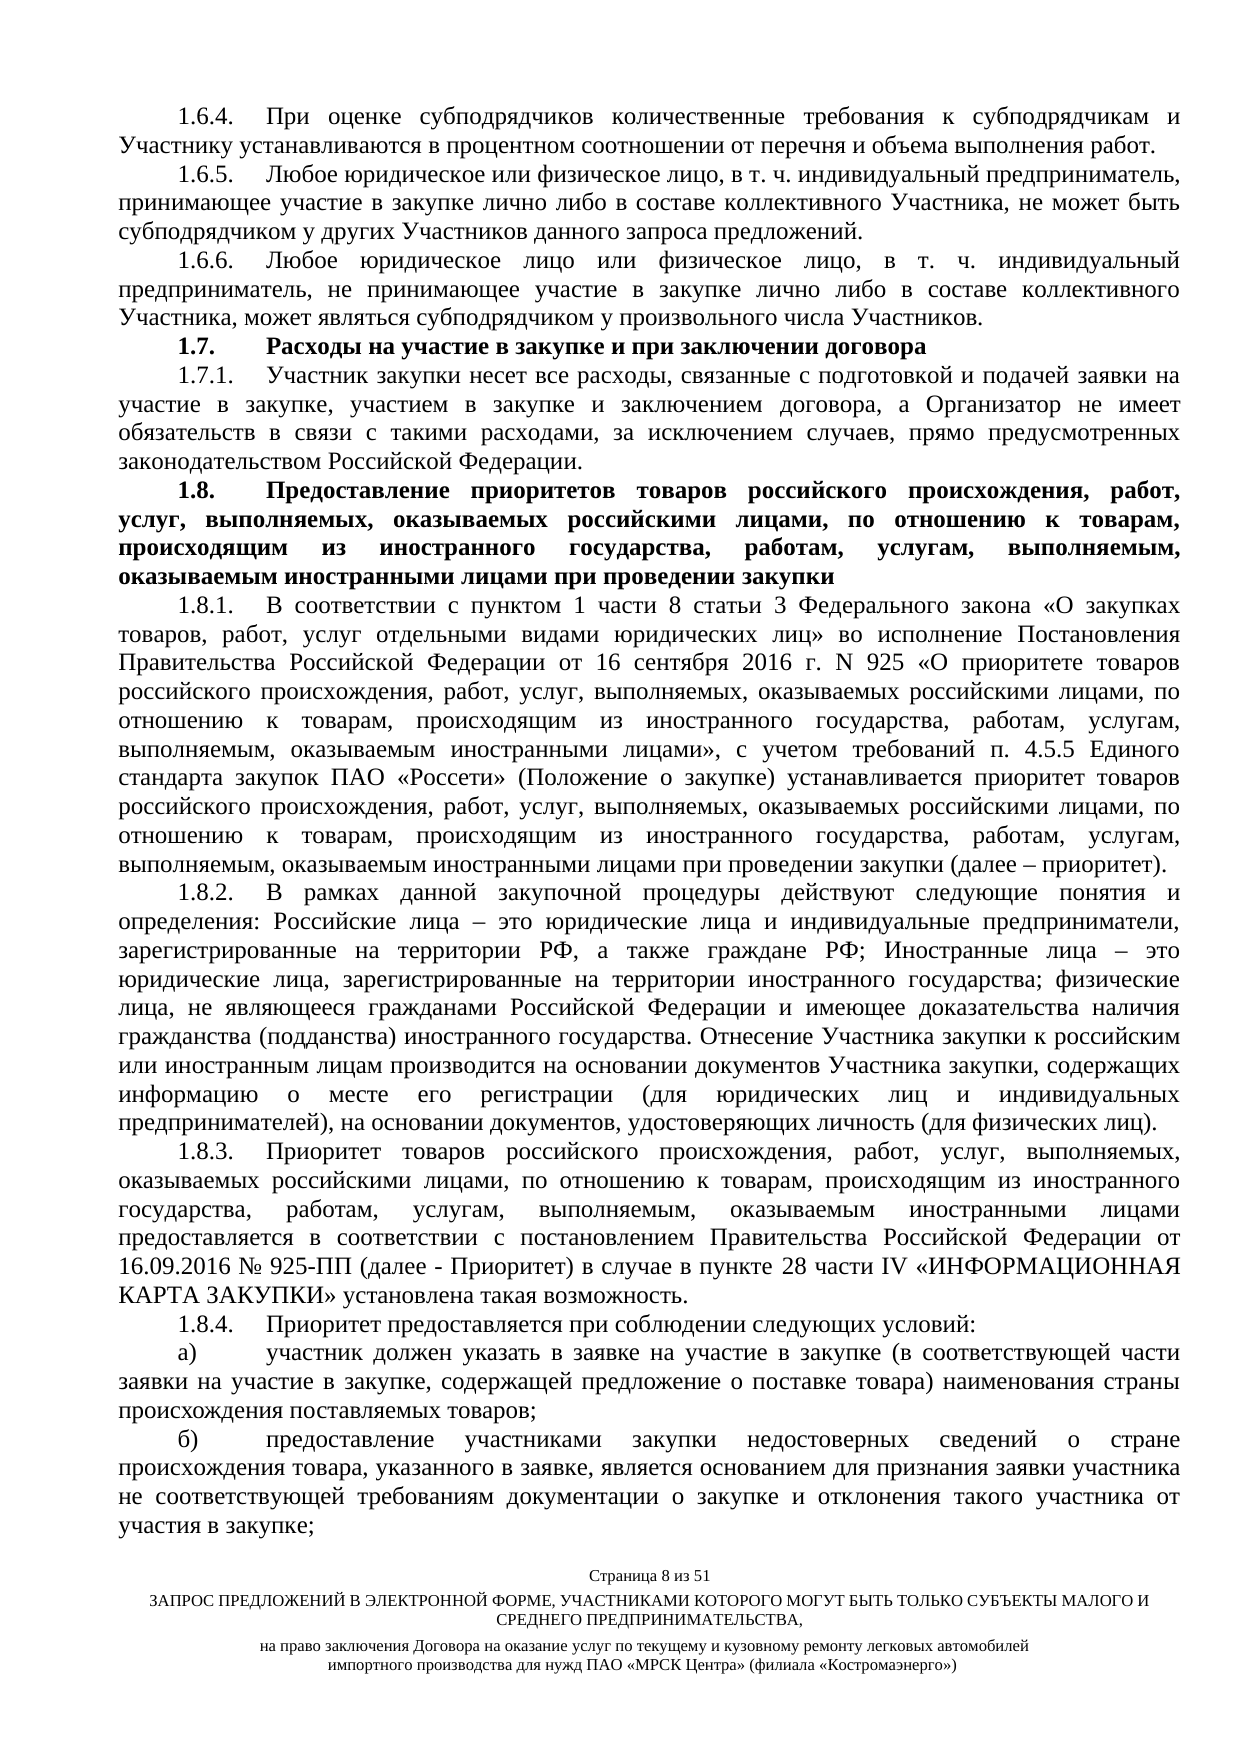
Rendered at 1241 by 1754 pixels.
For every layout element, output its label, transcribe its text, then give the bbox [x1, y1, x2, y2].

list предоставление участниками закупки недостоверных сведений о стране происхождения товара, указанного в заявке, является основанием для признания заявки участника не соответствующей требованиям документации о закупке и отклонения такого участника от участия в закупке; [118, 1424, 1181, 1539]
subtitle Любое юридическое лицо или физическое лицо, в т. ч. индивидуальный предприниматель, не принимающее участие в закупке лично либо в составе коллективного Участника, может являться субподрядчиком у произвольного числа Участников. [118, 245, 1181, 331]
subtitle Участник закупки несет все расходы, связанные с подготовкой и подачей заявки на участие в закупке, участием в закупке и заключением договора, а Организатор не имеет обязательств в связи с такими расходами, за исключением случаев, прямо предусмотренных законодательством Российской Федерации. [118, 360, 1181, 475]
subtitle Приоритет товаров российского происхождения, работ, услуг, выполняемых, оказываемых российскими лицами, по отношению к товарам, происходящим из иностранного государства, работам, услугам, выполняемым, оказываемым иностранными лицами предоставляется в соответствии с постановлением Правительства Российской Федерации от 16.09.2016 № 925-ПП (далее - Приоритет) в случае в пункте 28 части IV «ИНФОРМАЦИОННАЯ КАРТА ЗАКУПКИ» установлена такая возможность. [118, 1136, 1181, 1309]
subtitle При оценке субподрядчиков количественные требования к субподрядчикам и Участнику устанавливаются в процентном соотношении от перечня и объема выполнения работ. [118, 101, 1181, 159]
subtitle Предоставление приоритетов товаров российского происхождения, работ, услуг, выполняемых, оказываемых российскими лицами, по отношению к товарам, происходящим из иностранного государства, работам, услугам, выполняемым, оказываемым иностранными лицами при проведении закупки [118, 475, 1181, 590]
subtitle Расходы на участие в закупке и при заключении договора [118, 331, 1181, 360]
list участник должен указать в заявке на участие в закупке (в соответствующей части заявки на участие в закупке, содержащей предложение о поставке товара) наименования страны происхождения поставляемых товаров; [118, 1337, 1181, 1424]
subtitle В рамках данной закупочной процедуры действуют следующие понятия и определения: Российские лица – это юридические лица и индивидуальные предприниматели, зарегистрированные на территории РФ, а также граждане РФ; Иностранные лица – это юридические лица, зарегистрированные на территории иностранного государства; физические лица, не являющееся гражданами Российской Федерации и имеющее доказательства наличия гражданства (подданства) иностранного государства. Отнесение Участника закупки к российским или иностранным лицам производится на основании документов Участника закупки, содержащих информацию о месте его регистрации (для юридических лиц и индивидуальных предпринимателей), на основании документов, удостоверяющих личность (для физических лиц). [118, 877, 1181, 1136]
subtitle В соответствии с пунктом 1 части 8 статьи 3 Федерального закона «О закупках товаров, работ, услуг отдельными видами юридических лиц» во исполнение Постановления Правительства Российской Федерации от 16 сентября 2016 г. N 925 «О приоритете товаров российского происхождения, работ, услуг, выполняемых, оказываемых российскими лицами, по отношению к товарам, происходящим из иностранного государства, работам, услугам, выполняемым, оказываемым иностранными лицами», с учетом требований п. 4.5.5 Единого стандарта закупок ПАО «Россети» (Положение о закупке) устанавливается приоритет товаров российского происхождения, работ, услуг, выполняемых, оказываемых российскими лицами, по отношению к товарам, происходящим из иностранного государства, работам, услугам, выполняемым, оказываемым иностранными лицами при проведении закупки (далее – приоритет). [118, 590, 1181, 877]
subtitle Приоритет предоставляется при соблюдении следующих условий: [118, 1309, 1181, 1337]
subtitle Любое юридическое или физическое лицо, в т. ч. индивидуальный предприниматель, принимающее участие в закупке лично либо в составе коллективного Участника, не может быть субподрядчиком у других Участников данного запроса предложений. [118, 159, 1181, 245]
